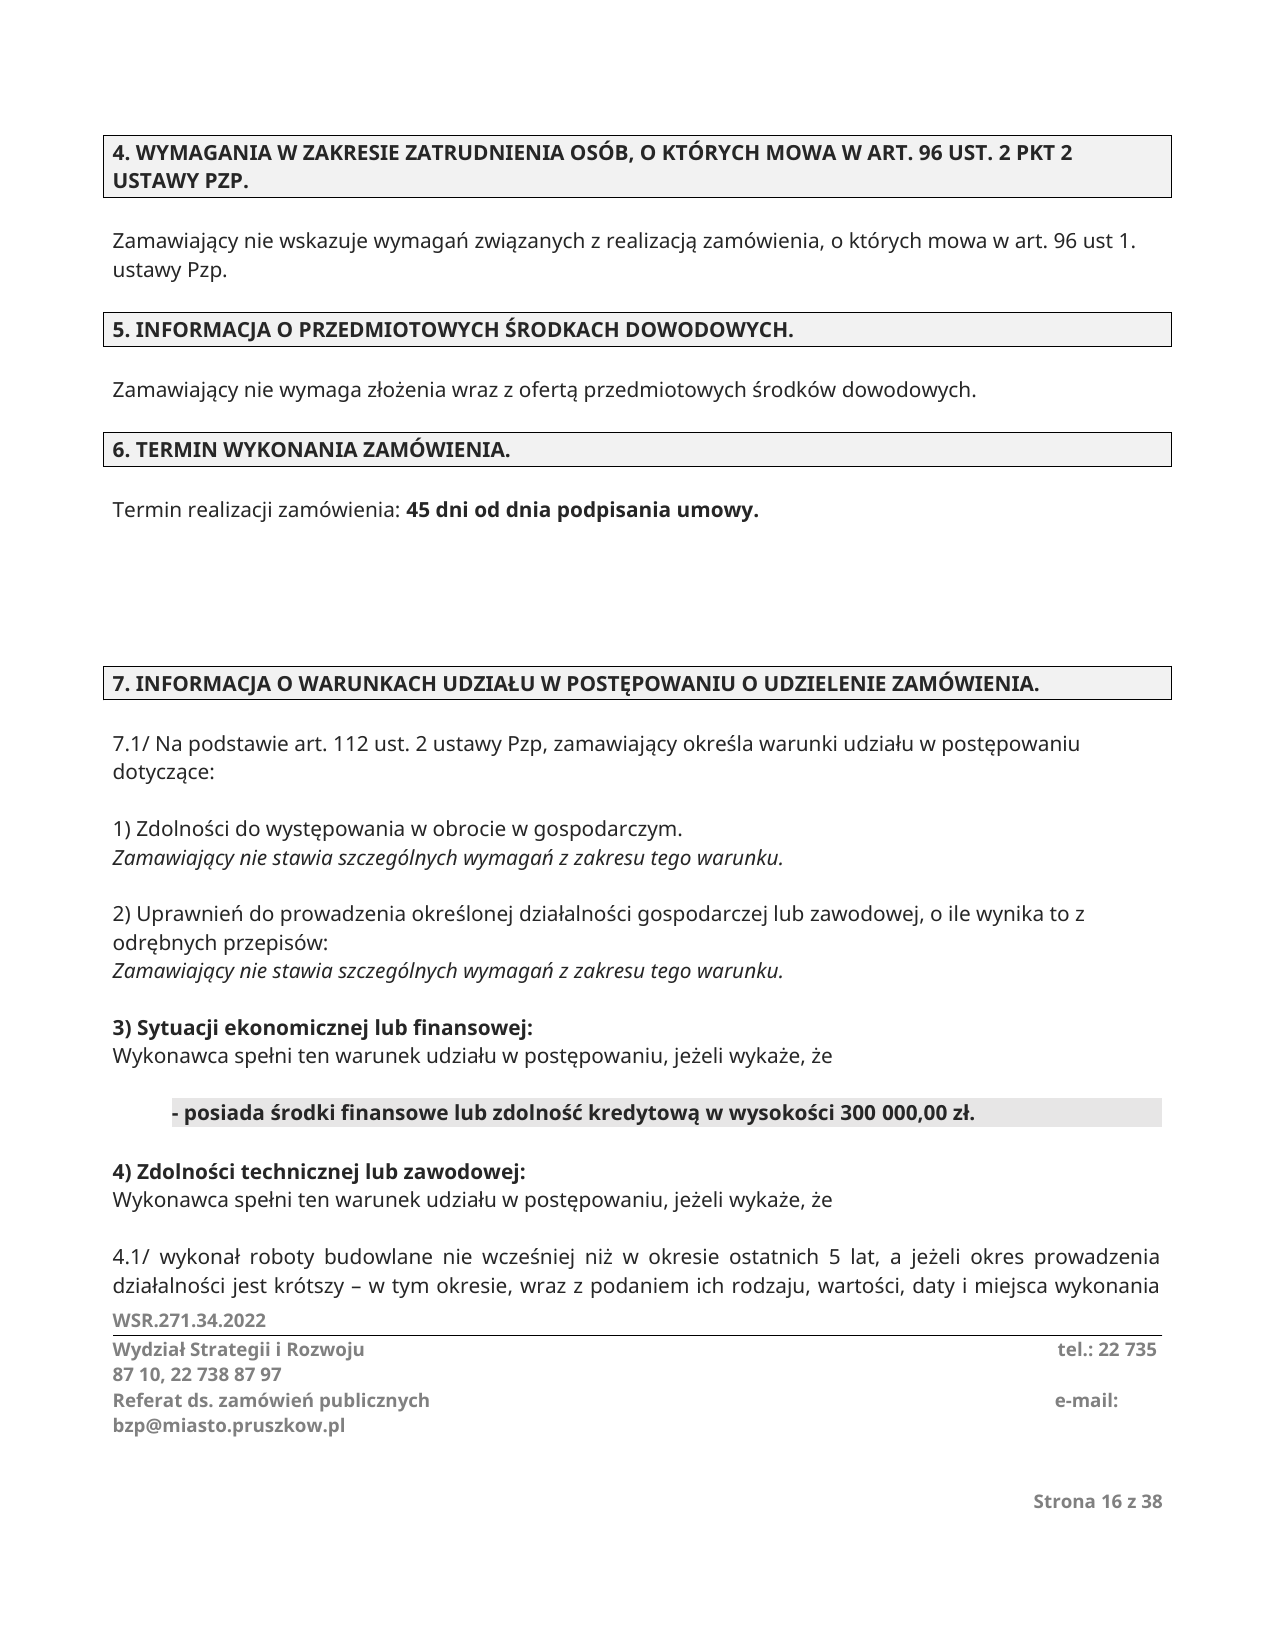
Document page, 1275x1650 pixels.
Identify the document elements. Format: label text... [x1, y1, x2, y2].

text Wykonawca spełni ten warunek udziału w postępowaniu, jeżeli wykaże, że [112, 1042, 1162, 1070]
text 6. TERMIN WYKONANIA ZAMÓWIENIA. [104, 433, 1171, 466]
text 4) Zdolności technicznej lub zawodowej: [112, 1157, 1162, 1186]
text 7.1/ Na podstawie art. 112 ust. 2 ustawy Pzp, zamawiający określa warunki udziału w postępowaniu dotyczące: [112, 729, 1162, 786]
text Zamawiający nie wymaga złożenia wraz z ofertą przedmiotowych środków dowodowych. [112, 375, 1162, 403]
text Wykonawca spełni ten warunek udziału w postępowaniu, jeżeli wykaże, że [112, 1186, 1162, 1214]
text Zamawiający nie stawia szczególnych wymagań z zakresu tego warunku. [112, 956, 1162, 985]
text Termin realizacji zamówienia: 45 dni od dnia podpisania umowy. [112, 495, 1162, 523]
text 1) Zdolności do występowania w obrocie w gospodarczym. [112, 814, 1162, 843]
text 3) Sytuacji ekonomicznej lub finansowej: [112, 1013, 1162, 1042]
text Zamawiający nie stawia szczególnych wymagań z zakresu tego warunku. [112, 843, 1162, 871]
text 4. WYMAGANIA W ZAKRESIE ZATRUDNIENIA OSÓB, O KTÓRYCH MOWA W ART. 96 UST. 2 PKT 2 USTAWY PZP. [104, 136, 1171, 197]
text Zamawiający nie wskazuje wymagań związanych z realizacją zamówienia, o których mowa w art. 96 ust 1. ustawy Pzp. [112, 227, 1162, 283]
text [112, 1242, 1162, 1299]
text 2) Uprawnień do prowadzenia określonej działalności gospodarczej lub zawodowej, o ile wynika to z odrębnych przepisów: [112, 899, 1162, 956]
text 7. INFORMACJA O WARUNKACH UDZIAŁU W POSTĘPOWANIU O UDZIELENIE ZAMÓWIENIA. [104, 667, 1171, 699]
text 5. INFORMACJA O PRZEDMIOTOWYCH ŚRODKACH DOWODOWYCH. [104, 313, 1171, 346]
text - posiada środki finansowe lub zdolność kredytową w wysokości 300 000,00 zł. [172, 1098, 1162, 1127]
